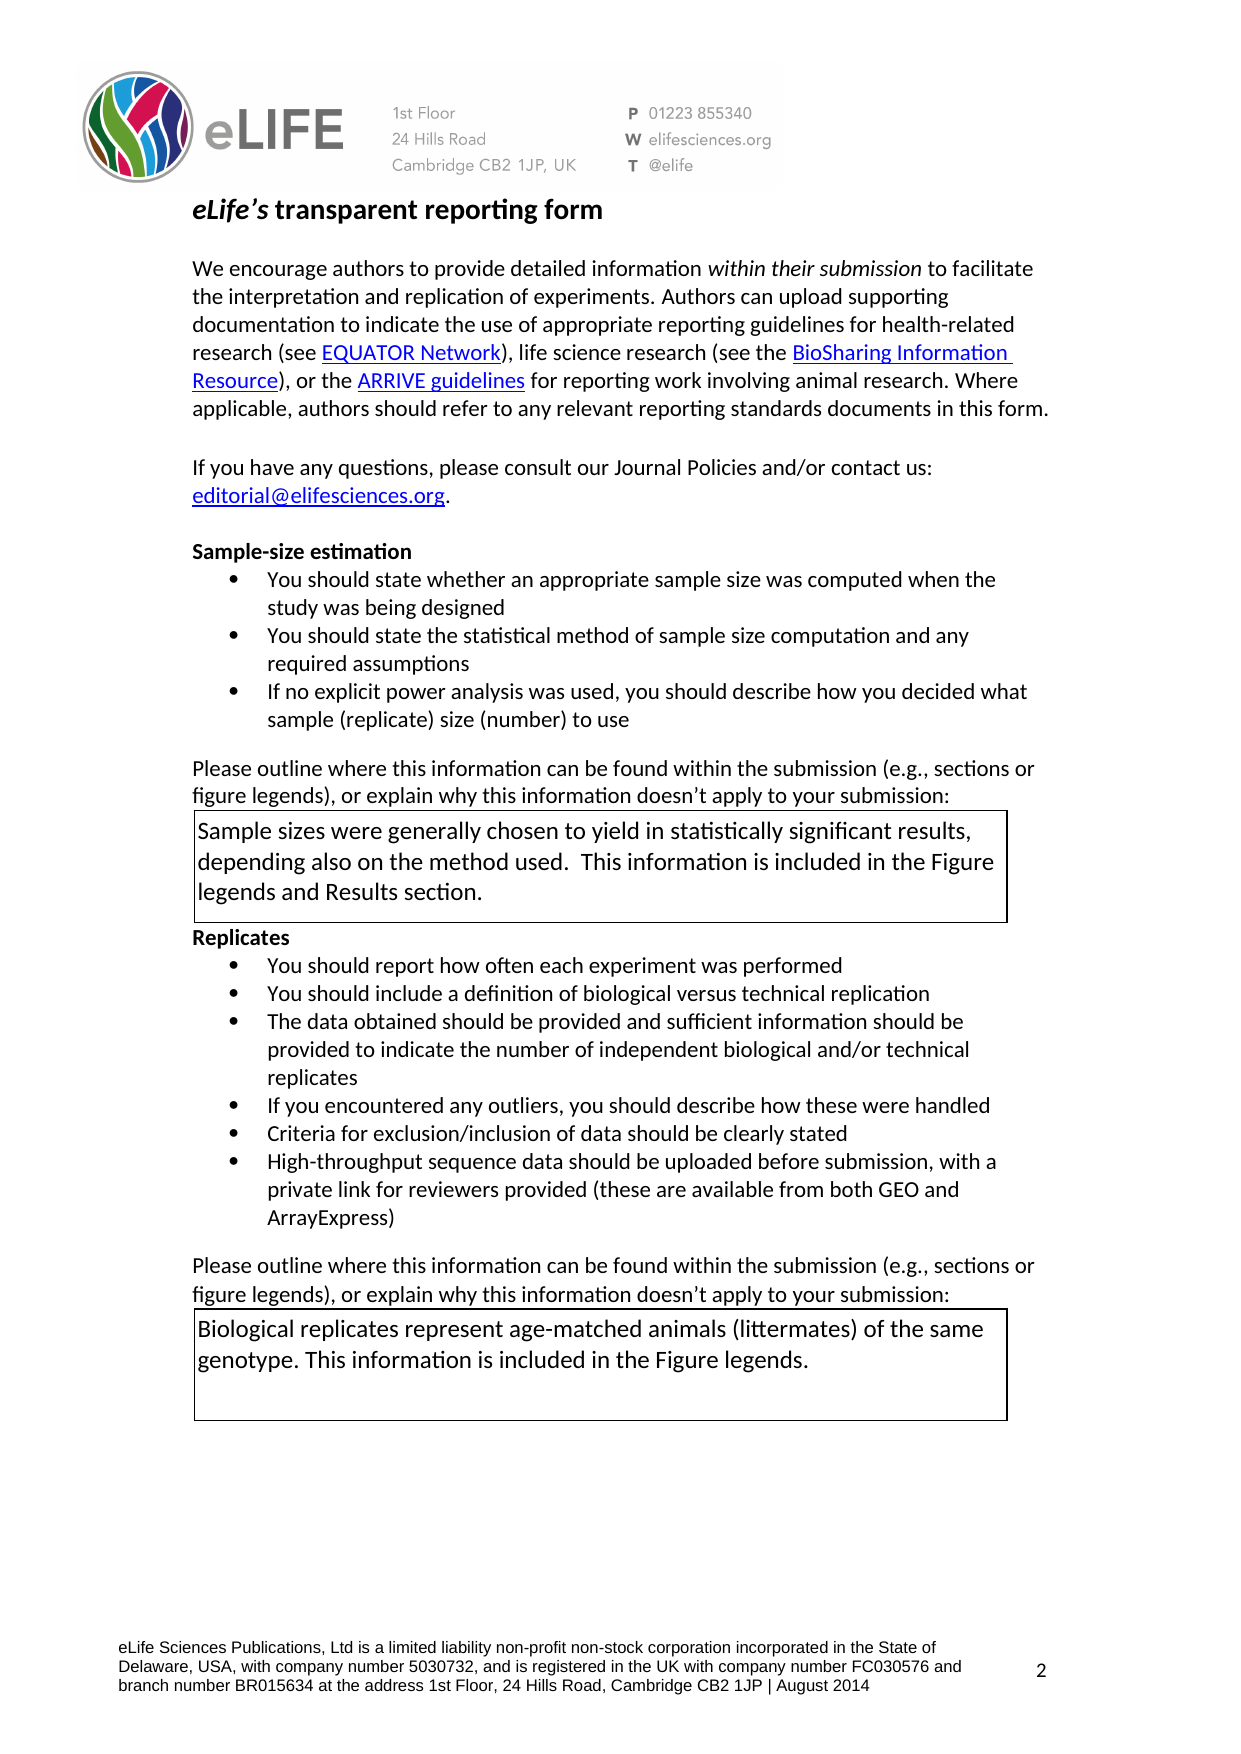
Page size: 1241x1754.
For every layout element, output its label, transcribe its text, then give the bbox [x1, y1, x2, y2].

picture [73, 59, 784, 191]
text Biological replicates represent age-matched animals (littermates) of the same genotype. This information is included in the Figure legends. [195, 1311, 1006, 1377]
list Criteria for exclusion/inclusion of data should be clearly stated [229, 1119, 1053, 1147]
text Sample-size estimation [192, 537, 1053, 565]
text eLife’s transparent reporting form [192, 191, 1053, 226]
text We encourage authors to provide detailed information within their submission to facilitate the interpretation and replication of experiments. Authors can upload supporting documentation to indicate the use of appropriate reporting guidelines for health-related research (see EQUATOR Network), life science research (see the BioSharing Information Resource), or the ARRIVE guidelines for reporting work involving animal research. Where applicable, authors should refer to any relevant reporting standards documents in this form. [192, 254, 1053, 423]
list You should include a definition of biological versus technical replication [229, 979, 1053, 1007]
list You should report how often each experiment was performed [229, 951, 1053, 979]
text Replicates [192, 838, 1053, 951]
list If you encountered any outliers, you should describe how these were handled [229, 1091, 1053, 1119]
list The data obtained should be provided and sufficient information should be provided to indicate the number of independent biological and/or technical replicates [229, 1007, 1053, 1091]
text Sample sizes were generally chosen to yield in statistically significant results, depending also on the method used. This information is included in the Figure legends and Results section. [195, 813, 1006, 909]
list You should state whether an appropriate sample size was computed when the study was being designed [229, 565, 1053, 621]
list If no explicit power analysis was used, you should describe how you decided what sample (replicate) size (number) to use [229, 677, 1053, 733]
text If you have any questions, please consult our Journal Policies and/or contact us: editorial@elifesciences.org. [192, 453, 1053, 509]
list High-throughput sequence data should be uploaded before submission, with a private link for reviewers provided (these are available from both GEO and ArrayExpress) [229, 1147, 1053, 1231]
list You should state the statistical method of sample size computation and any required assumptions [229, 621, 1053, 677]
